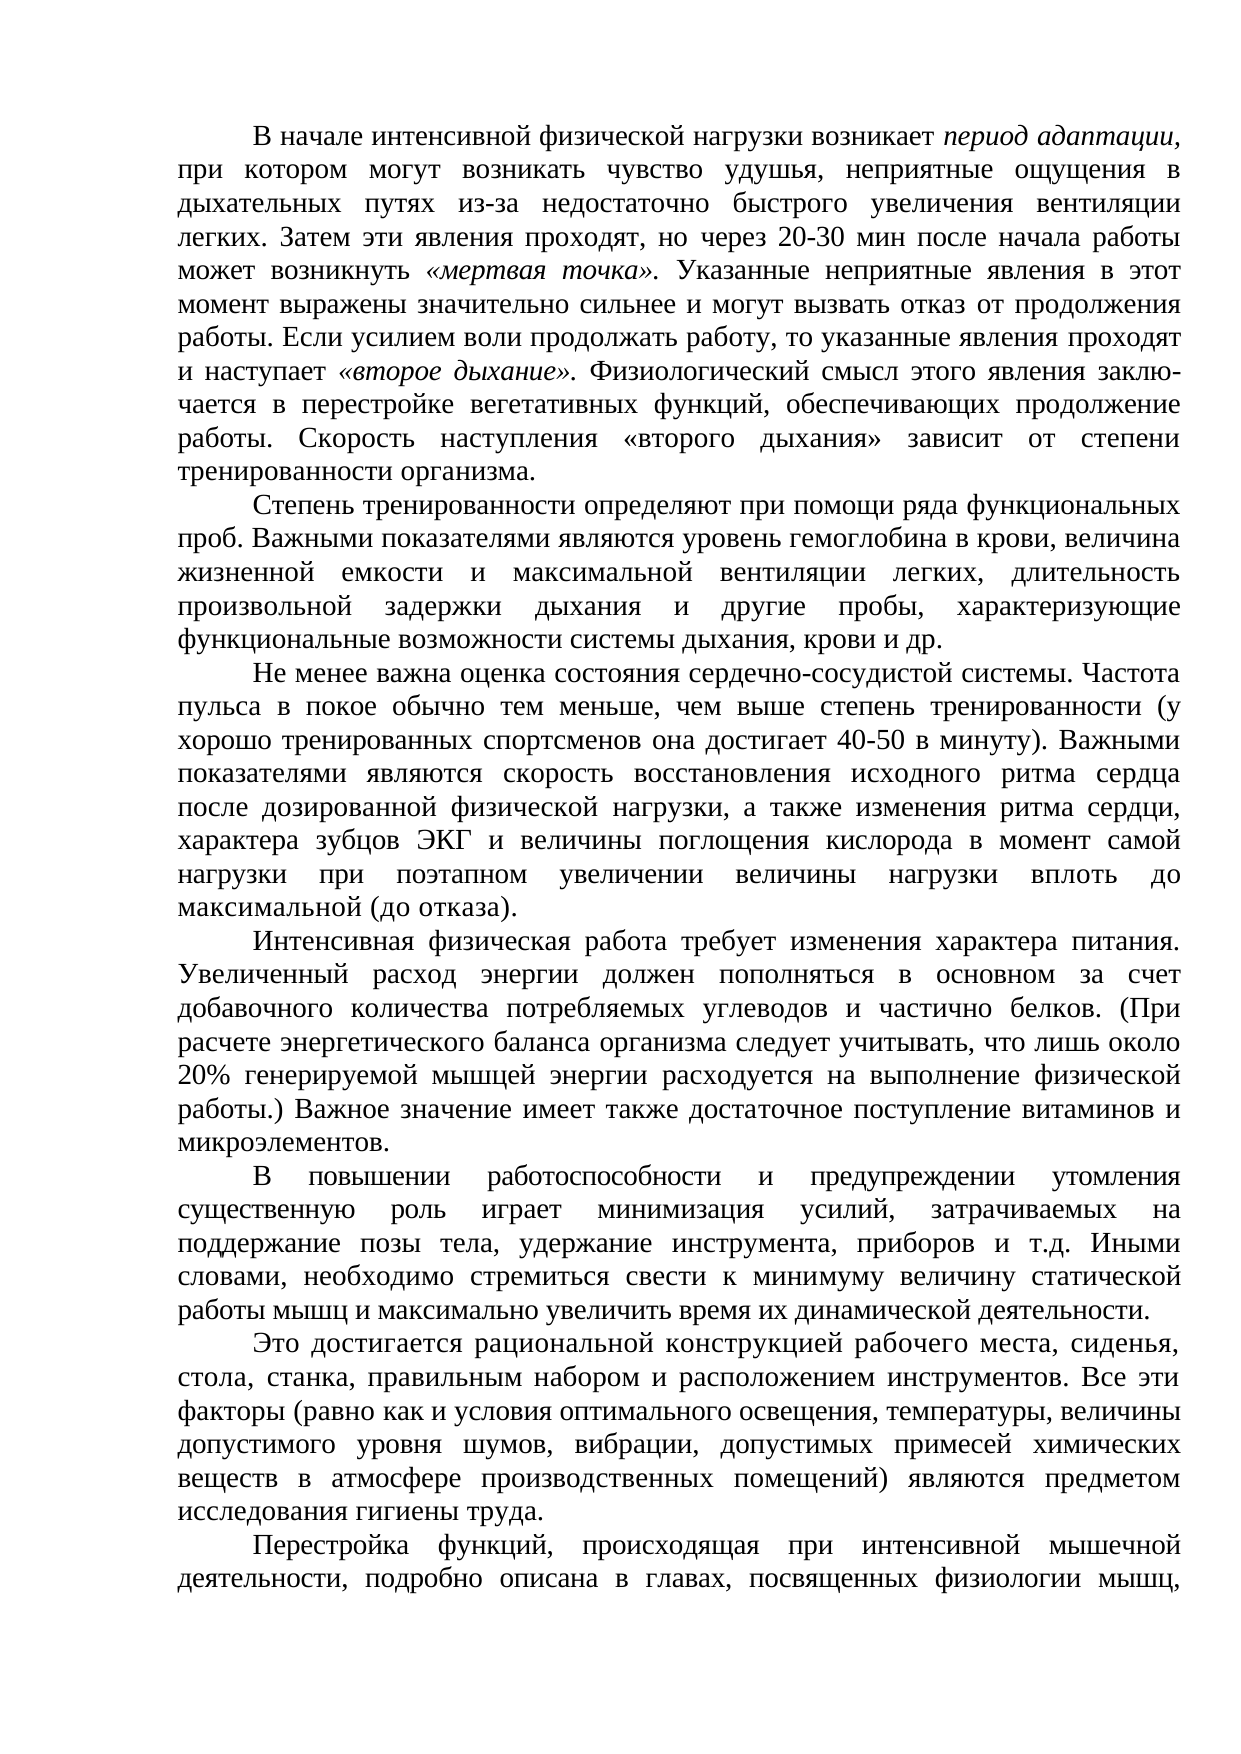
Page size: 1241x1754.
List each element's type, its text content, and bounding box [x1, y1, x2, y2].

text Степень тренированности определяют при помощи ряда функциональных проб. Важными показателями являются уровень гемоглобина в крови, величина жизненной емкости и максимальной вентиляции легких, длительность произвольной задержки дыхания и другие пробы, характеризующие функциональные возможности системы дыхания, крови и др. [177, 487, 1181, 655]
text Это достигается рациональной конструкцией рабочего места, сиденья, стола, станка, правильным набором и расположением инструментов. Все эти факторы (равно как и условия оптимального освещения, температуры, величины допустимого уровня шумов, вибрации, допустимых примесей химических веществ в атмосфере производственных помещений) являются предметом исследования гигиены труда. [177, 1326, 1181, 1527]
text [177, 1527, 1181, 1594]
text Интенсивная физическая работа требует изменения характера питания. Увеличенный расход энергии должен пополняться в основном за счет добавочного количества потребляемых углеводов и частично белков. (При расчете энергетического баланса организма следует учитывать, что лишь около 20% генерируемой мышцей энергии расходуется на выполнение физической работы.) Важное значение имеет также достаточное поступление витаминов и микроэлементов. [177, 923, 1181, 1158]
text В повышении работоспособности и предупреждении утомления существенную роль играет минимизация усилий, затрачиваемых на поддержание позы тела, удержание инструмента, приборов и т.д. Иными словами, необходимо стремиться свести к минимуму величину статической работы мышц и максимально увеличить время их динамической деятельности. [177, 1158, 1181, 1326]
text В начале интенсивной физической нагрузки возникает период адаптации, при котором могут возникать чувство удушья, неприятные ощущения в дыхательных путях из-за недостаточно быстрого увеличения вентиляции легких. Затем эти явления проходят, но через 20-30 мин после начала работы может возникнуть «мертвая точка». Указанные неприятные явления в этот момент выражены значительно сильнее и могут вызвать отказ от продолжения работы. Если усилием воли продолжать работу, то указанные явления проходят и наступает «второе дыхание». Физиологический смысл этого явления заключается в перестройке вегетативных функций, обеспечивающих продолжение работы. Скорость наступления «второго дыхания» зависит от степени тренированности организма. [177, 118, 1181, 487]
text Не менее важна оценка состояния сердечно-сосудистой системы. Частота пульса в покое обычно тем меньше, чем выше степень тренированности (у хорошо тренированных спортсменов она достигает 40-50 в минуту). Важными показателями являются скорость восстановления исходного ритма сердца после дозированной физической нагрузки, а также изменения ритма сердци, характера зубцов ЭКГ и величины поглощения кислорода в момент самой нагрузки при поэтапном увеличении величины нагрузки вплоть до максимальной (до отказа). [177, 655, 1181, 923]
